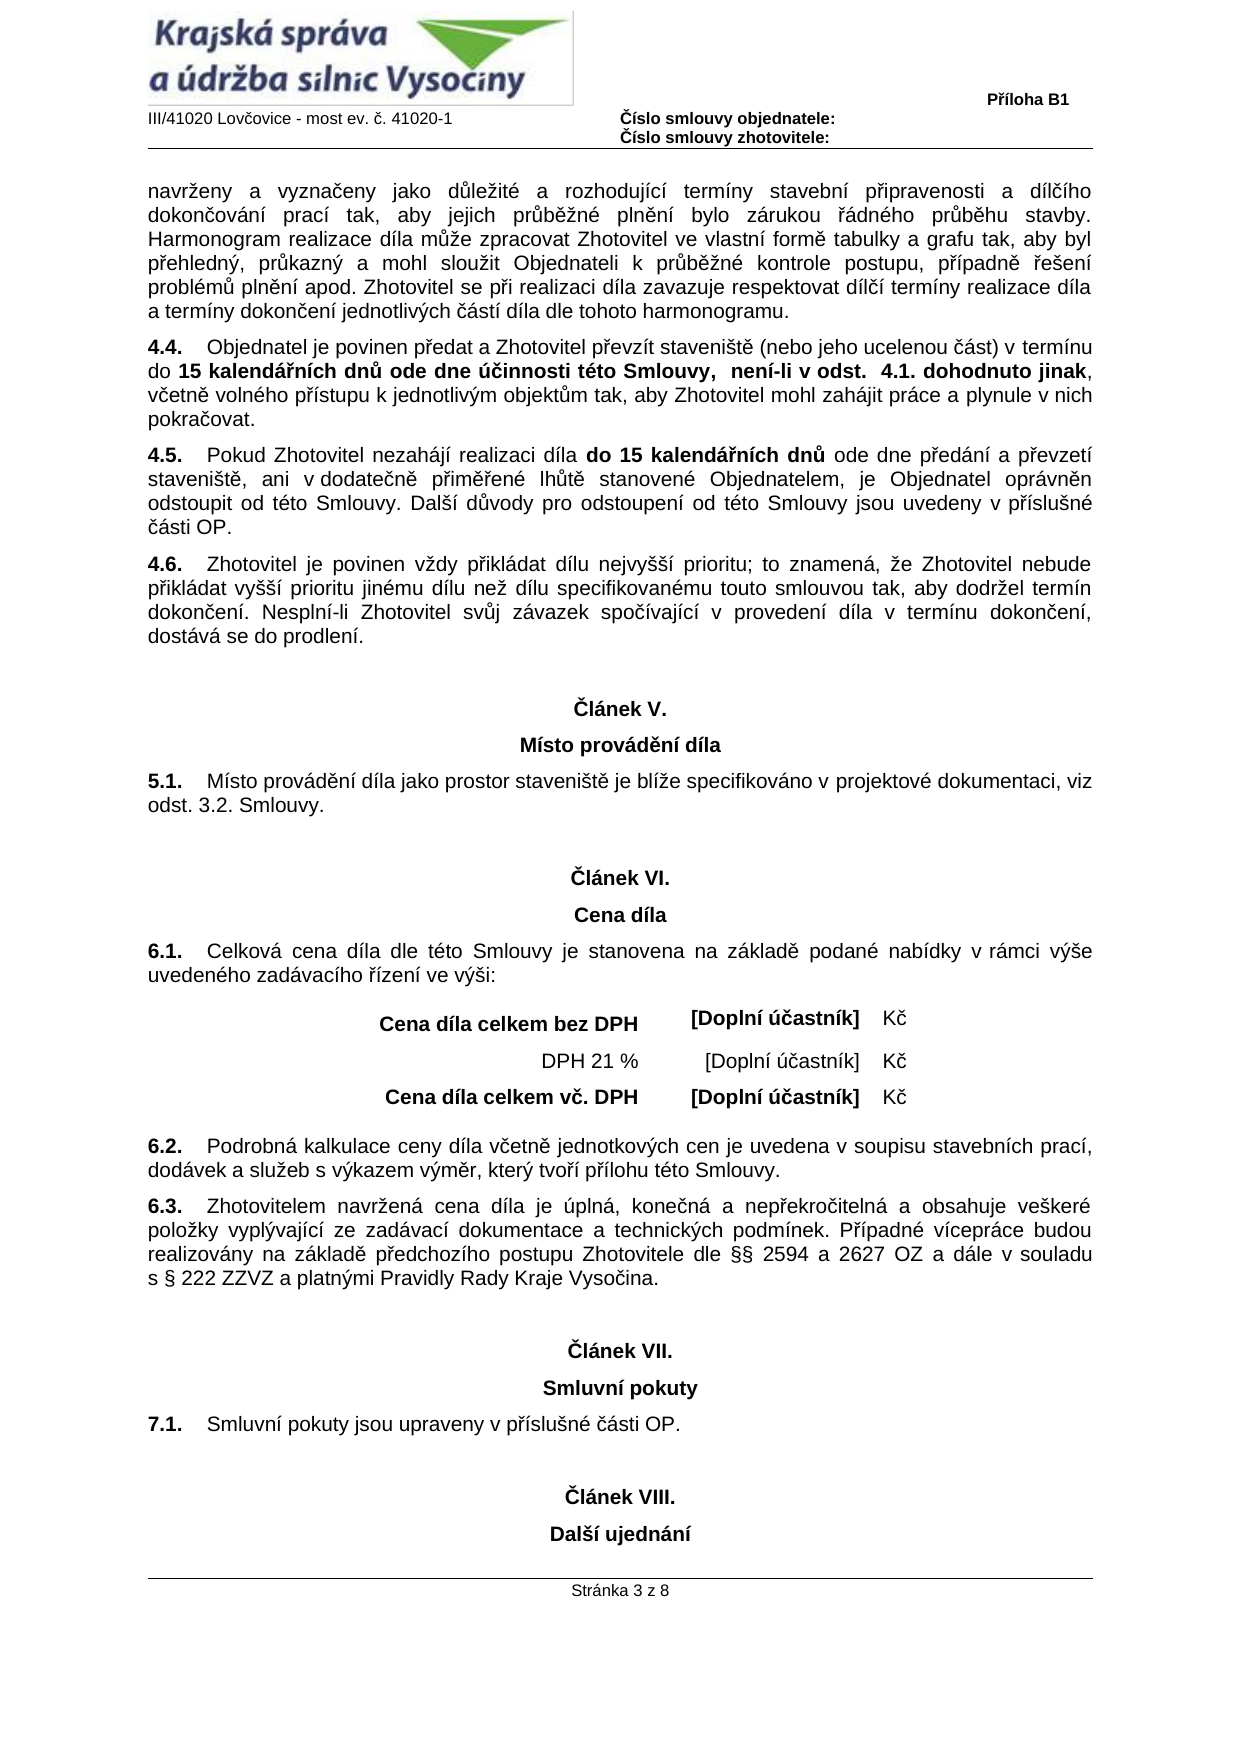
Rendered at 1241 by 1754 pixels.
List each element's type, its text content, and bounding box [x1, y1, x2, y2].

table_cell [Doplní účastník] [650, 1079, 871, 1121]
list Celková cena díla dle této Smlouvy je stanovena na základě podané nabídky v rámci výše uvedeného zadávacího řízení ve výši: [148, 939, 1093, 987]
subtitle Místo provádění díla [148, 733, 1093, 757]
table_header Cena díla celkem bez DPH [177, 1000, 649, 1042]
table_header [Doplní účastník] [650, 1000, 871, 1042]
subtitle Článek VIII. [148, 1485, 1093, 1509]
list Zhotovitel je povinen vždy přikládat dílu nejvyšší prioritu; to znamená, že Zhotovitel nebude přikládat vyšší prioritu jinému dílu než dílu specifikovanému touto smlouvou tak, aby dodržel termín dokončení. Nesplní-li Zhotovitel svůj závazek spočívající v provedení díla v termínu dokončení, dostává se do prodlení. [148, 552, 1093, 647]
subtitle Další ujednání [148, 1521, 1093, 1545]
text Článek VI. [148, 866, 1093, 890]
subtitle Článek VII. [148, 1339, 1093, 1363]
subtitle Článek V. [148, 696, 1093, 720]
list Smluvní pokuty jsou upraveny v příslušné části OP. [148, 1412, 1093, 1436]
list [148, 179, 1093, 322]
table_cell Cena díla celkem vč. DPH [177, 1079, 649, 1121]
list Pokud Zhotovitel nezahájí realizaci díla do 15 kalendářních dnů ode dne předání a převzetí staveniště, ani v dodatečně přiměřené lhůtě stanovené Objednatelem, je Objednatel oprávněn odstoupit od této Smlouvy. Další důvody pro odstoupení od této Smlouvy jsou uvedeny v příslušné části OP. [148, 443, 1093, 539]
list Objednatel je povinen předat a Zhotovitel převzít staveniště (nebo jeho ucelenou část) v termínu do 15 kalendářních dnů ode dne účinnosti této Smlouvy, není-li v odst. 4.1. dohodnuto jinak, včetně volného přístupu k jednotlivým objektům tak, aby Zhotovitel mohl zahájit práce a plynule v nich pokračovat. [148, 335, 1093, 431]
list Podrobná kalkulace ceny díla včetně jednotkových cen je uvedena v soupisu stavebních prací, dodávek a služeb s výkazem výměr, který tvoří přílohu této Smlouvy. [148, 1134, 1093, 1182]
table_cell DPH 21 % [177, 1042, 649, 1079]
table_cell Kč [871, 1042, 1048, 1079]
picture [147, 11, 574, 107]
table_cell [Doplní účastník] [650, 1042, 871, 1079]
subtitle Cena díla [148, 903, 1093, 927]
list Zhotovitelem navržená cena díla je úplná, konečná a nepřekročitelná a obsahuje veškeré položky vyplývající ze zadávací dokumentace a technických podmínek. Případné vícepráce budou realizovány na základě předchozího postupu Zhotovitele dle §§ 2594 a 2627 OZ a dále v souladu s § 222 ZZVZ a platnými Pravidly Rady Kraje Vysočina. [148, 1194, 1093, 1290]
list Místo provádění díla jako prostor staveniště je blíže specifikováno v projektové dokumentaci, viz odst. 3.2. Smlouvy. [148, 769, 1093, 817]
table_cell Kč [871, 1079, 1048, 1121]
table_header Kč [871, 1000, 1048, 1042]
subtitle Smluvní pokuty [148, 1376, 1093, 1399]
